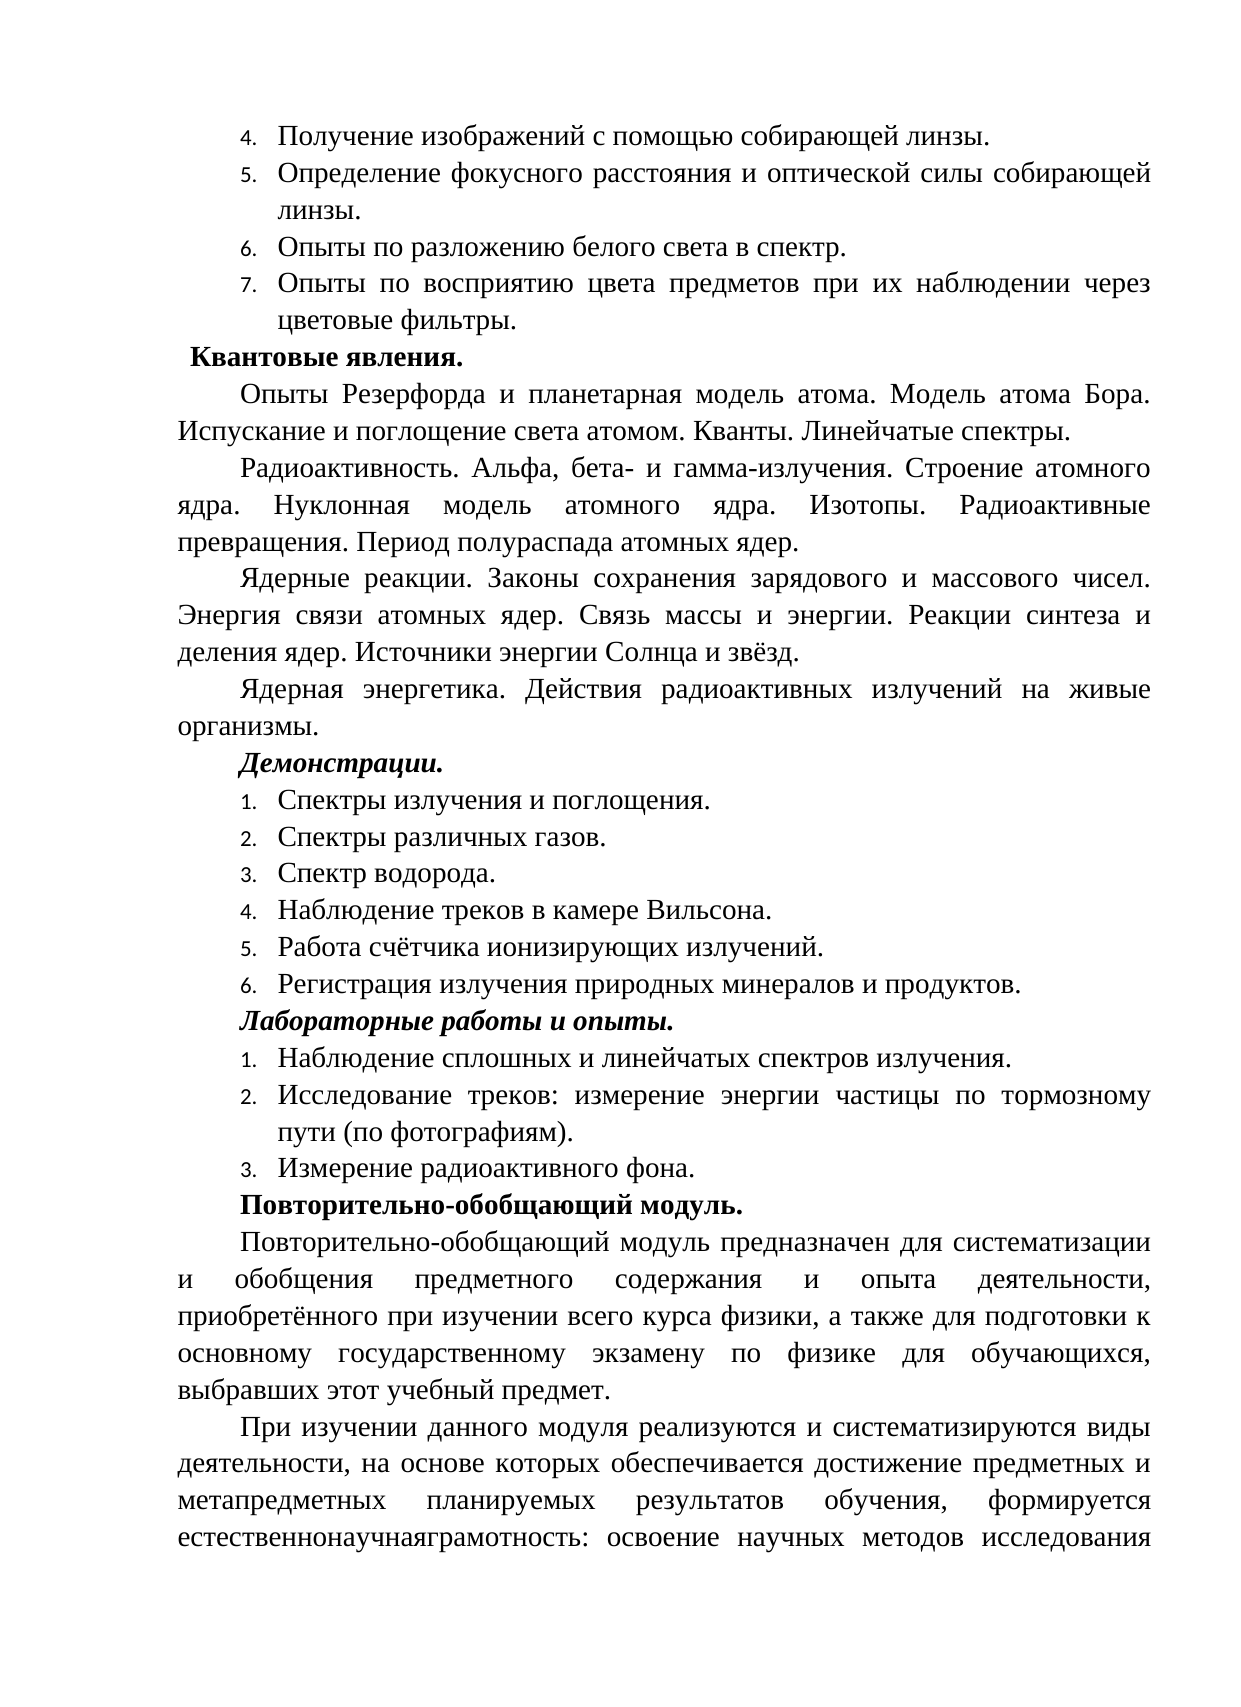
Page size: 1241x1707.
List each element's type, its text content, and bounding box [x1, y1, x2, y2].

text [177, 1409, 1152, 1553]
list Опыты по разложению белого света в спектр. [240, 229, 1152, 262]
list Работа счётчика ионизирующих излучений. [240, 929, 1152, 963]
list Опыты по восприятию цвета предметов при их наблюдении через цветовые фильтры. [240, 266, 1152, 336]
list Исследование треков: измерение энергии частицы по тормозному пути (по фотографиям). [240, 1077, 1152, 1147]
text Повторительно-обобщающий модуль. [177, 1187, 1152, 1221]
text Радиоактивность. Альфа, бета- и гамма-излучения. Строение атомного ядра. Нуклонная модель атомного ядра. Изотопы. Радиоактивные превращения. Период полураспада атомных ядер. [177, 450, 1152, 557]
list Наблюдение треков в камере Вильсона. [240, 892, 1152, 926]
list Спектр водорода. [240, 856, 1152, 889]
text Демонстрации. [177, 745, 1152, 778]
list Измерение радиоактивного фона. [240, 1151, 1152, 1184]
text Ядерная энергетика. Действия радиоактивных излучений на живые организмы. [177, 671, 1152, 742]
list Наблюдение сплошных и линейчатых спектров излучения. [240, 1040, 1152, 1073]
text Ядерные реакции. Законы сохранения зарядового и массового чисел. Энергия связи атомных ядер. Связь массы и энергии. Реакции синтеза и деления ядер. Источники энергии Солнца и звёзд. [177, 561, 1152, 668]
list Получение изображений с помощью собирающей линзы. [240, 118, 1152, 152]
text Опыты Резерфорда и планетарная модель атома. Модель атома Бора. Испускание и поглощение света атомом. Кванты. Линейчатые спектры. [177, 376, 1152, 447]
list Спектры излучения и поглощения. [240, 782, 1152, 815]
list Регистрация излучения природных минералов и продуктов. [240, 966, 1152, 1000]
list Спектры различных газов. [240, 819, 1152, 852]
list Определение фокусного расстояния и оптической силы собирающей линзы. [240, 155, 1152, 225]
text Квантовые явления. [190, 339, 1152, 373]
text Лабораторные работы и опыты. [177, 1003, 1152, 1037]
text Повторительно-обобщающий модуль предназначен для систематизации и обобщения предметного содержания и опыта деятельности, приобретённого при изучении всего курса физики, а также для подготовки к основному государственному экзамену по физике для обучающихся, выбравших этот учебный предмет. [177, 1224, 1152, 1405]
